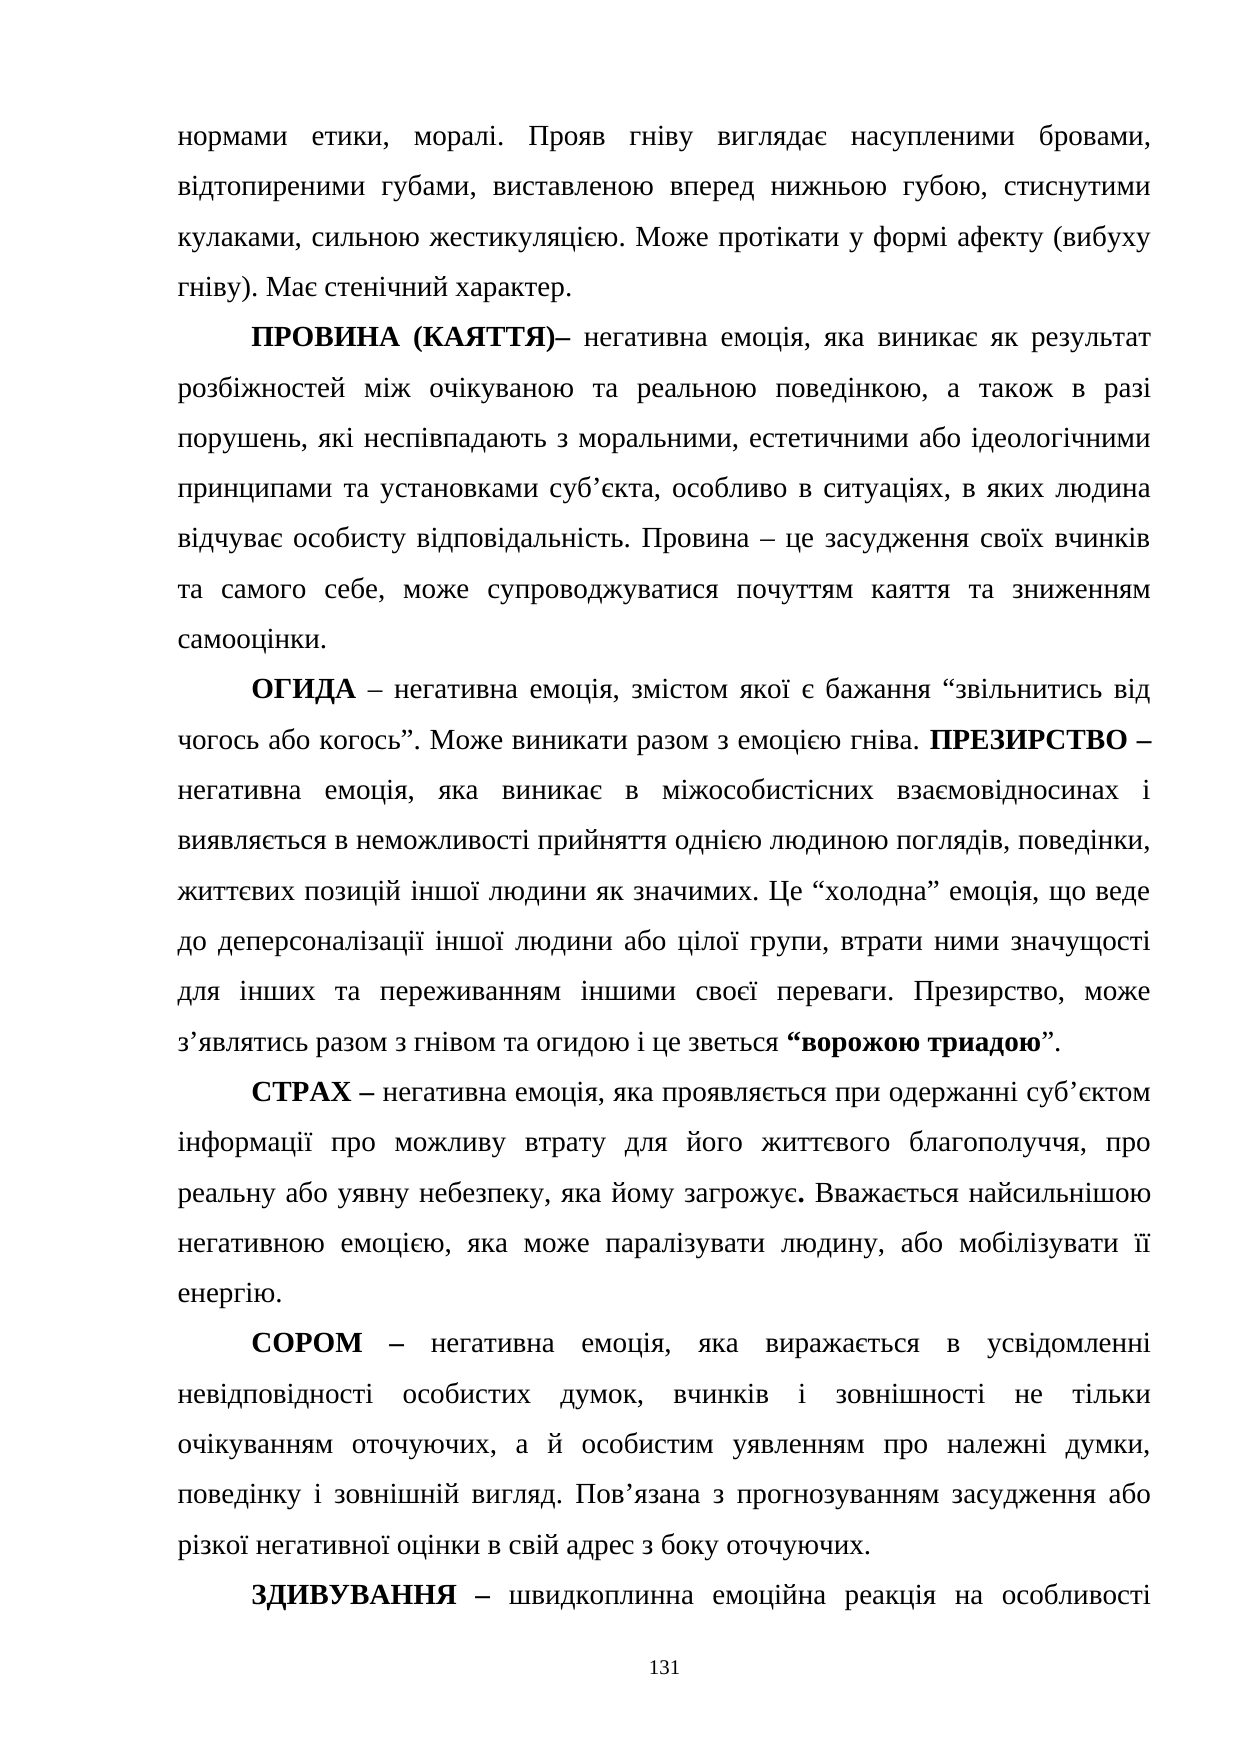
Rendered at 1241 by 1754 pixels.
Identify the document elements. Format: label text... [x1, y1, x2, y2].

text СОРОМ – негативна емоція, яка виражається в усвідомленні невідповідності особистих думок, вчинків і зовнішності не тільки очікуванням оточуючих, а й особистим уявленням про належні думки, поведінку і зовнішній вигляд. Пов’язана з прогнозуванням засудження або різкої негативної оцінки в свій адрес з боку оточуючих. [177, 1326, 1152, 1560]
text ОГИДА – негативна емоція, змістом якої є бажання “звільнитись від чогось або когось”. Може виникати разом з емоцією гніва. ПРЕЗИРСТВО – негативна емоція, яка виникає в міжособистісних взаємовідносинах і виявляється в неможливості прийняття однією людиною поглядів, поведінки, життєвих позицій іншої людини як значимих. Це “холодна” емоція, що веде до деперсоналізації іншої людини або цілої групи, втрати ними значущості для інших та переживанням іншими своєї переваги. Презирство, може з’являтись разом з гнівом та огидою і це зветься “ворожою триадою”. [177, 672, 1152, 1057]
text СТРАХ – негативна емоція, яка проявляється при одержанні суб’єктом інформації про можливу втрату для його життєвого благополуччя, про реальну або уявну небезпеку, яка йому загрожує. Вважається найсильнішою негативною емоцією, яка може паралізувати людину, або мобілізувати її енергію. [177, 1074, 1152, 1309]
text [177, 1577, 1152, 1611]
text ПРОВИНА (КАЯТТЯ)– негативна емоція, яка виникає як результат розбіжностей між очікуваною та реальною поведінкою, а також в разі порушень, які неспівпадають з моральними, естетичними або ідеологічними принципами та установками суб’єкта, особливо в ситуаціях, в яких людина відчуває особисту відповідальність. Провина – це засудження своїх вчинків та самого себе, може супроводжуватися почуттям каяття та зниженням самооцінки. [177, 319, 1152, 655]
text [177, 118, 1152, 303]
